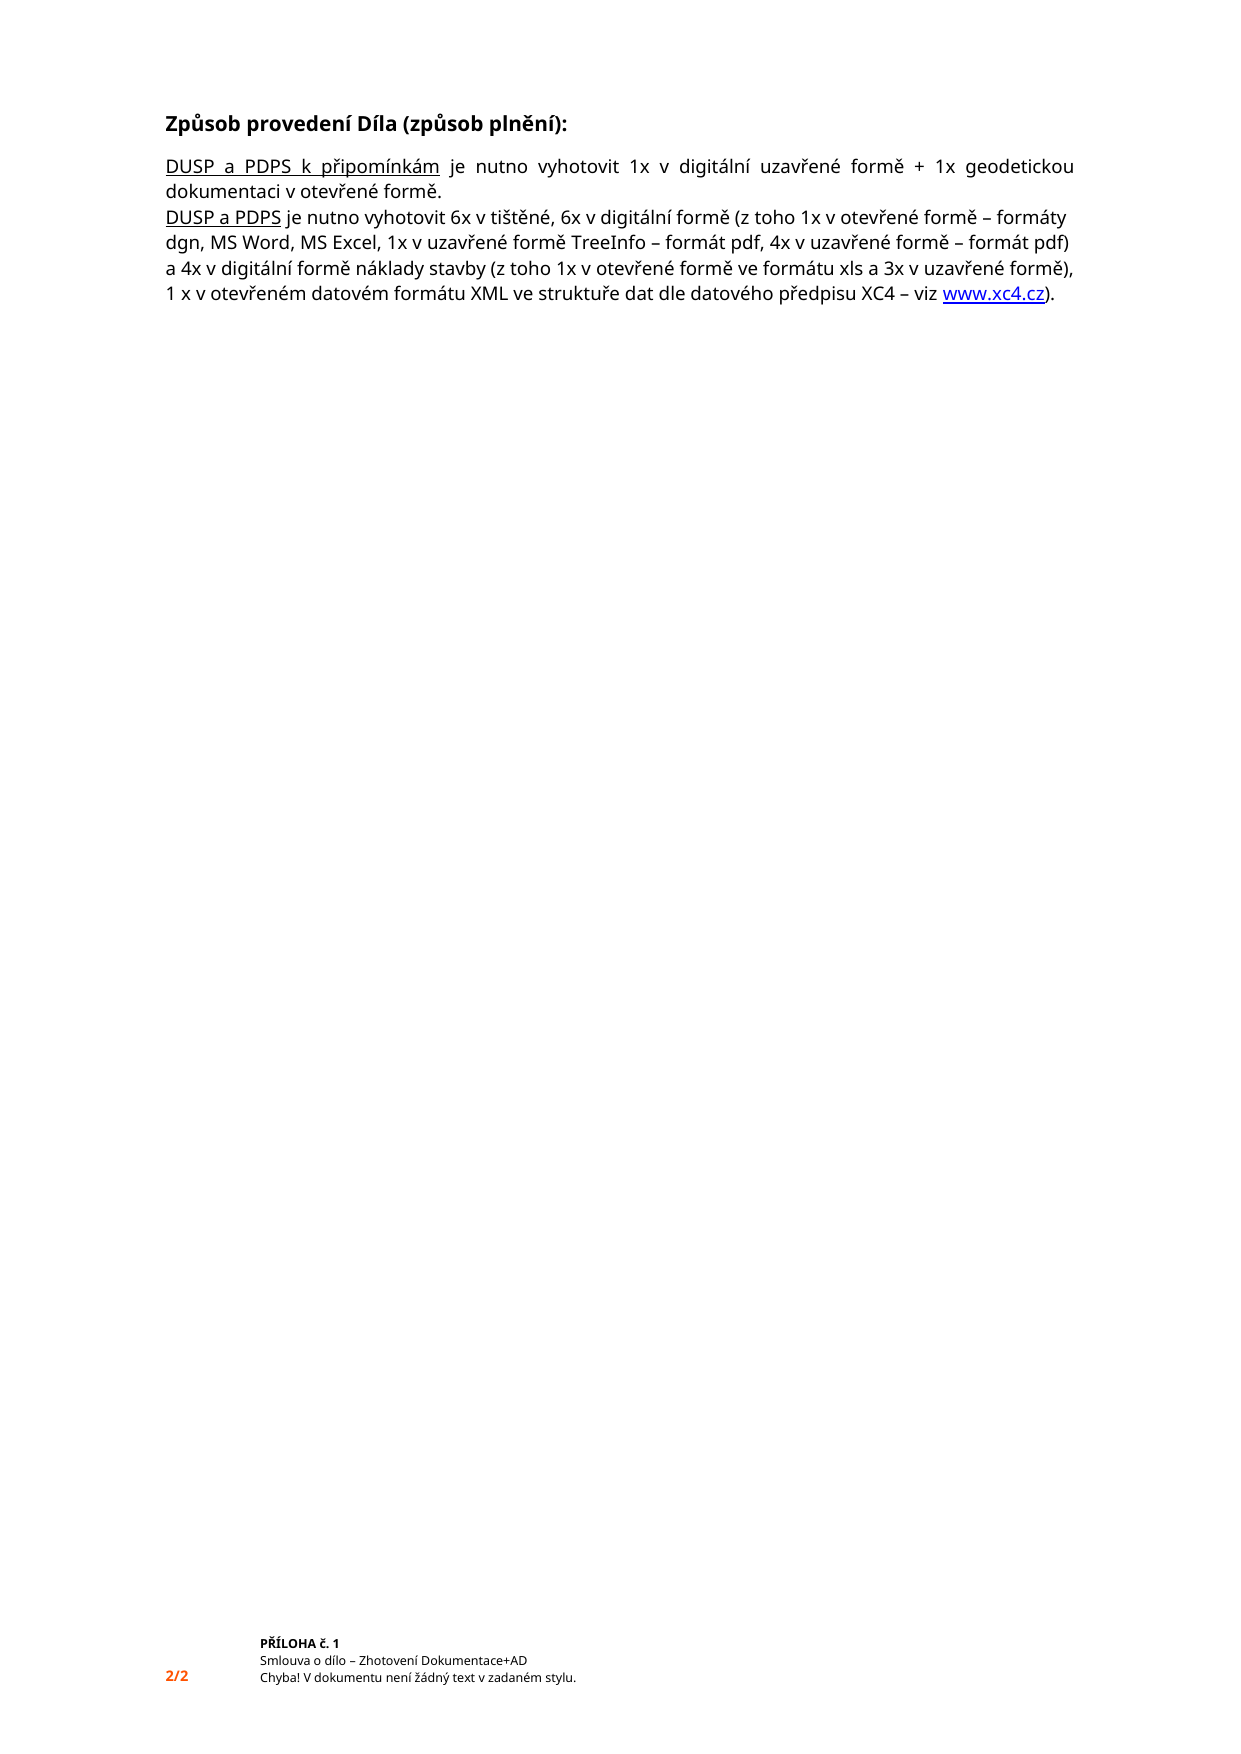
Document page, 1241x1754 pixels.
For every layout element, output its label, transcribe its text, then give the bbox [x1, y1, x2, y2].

text Způsob provedení Díla (způsob plnění): [165, 109, 1075, 138]
list DUSP a PDPS k připomínkám je nutno vyhotovit 1x v digitální uzavřené formě + 1x geodetickou dokumentaci v otevřené formě. [165, 153, 1075, 204]
text DUSP a PDPS je nutno vyhotovit 6x v tištěné, 6x v digitální formě (z toho 1x v otevřené formě – formáty dgn, MS Word, MS Excel, 1x v uzavřené formě TreeInfo – formát pdf, 4x v uzavřené formě – formát pdf) a 4x v digitální formě náklady stavby (z toho 1x v otevřené formě ve formátu xls a 3x v uzavřené formě), 1 x v otevřeném datovém formátu XML ve struktuře dat dle datového předpisu XC4 – viz www.xc4.cz). [165, 204, 1075, 306]
